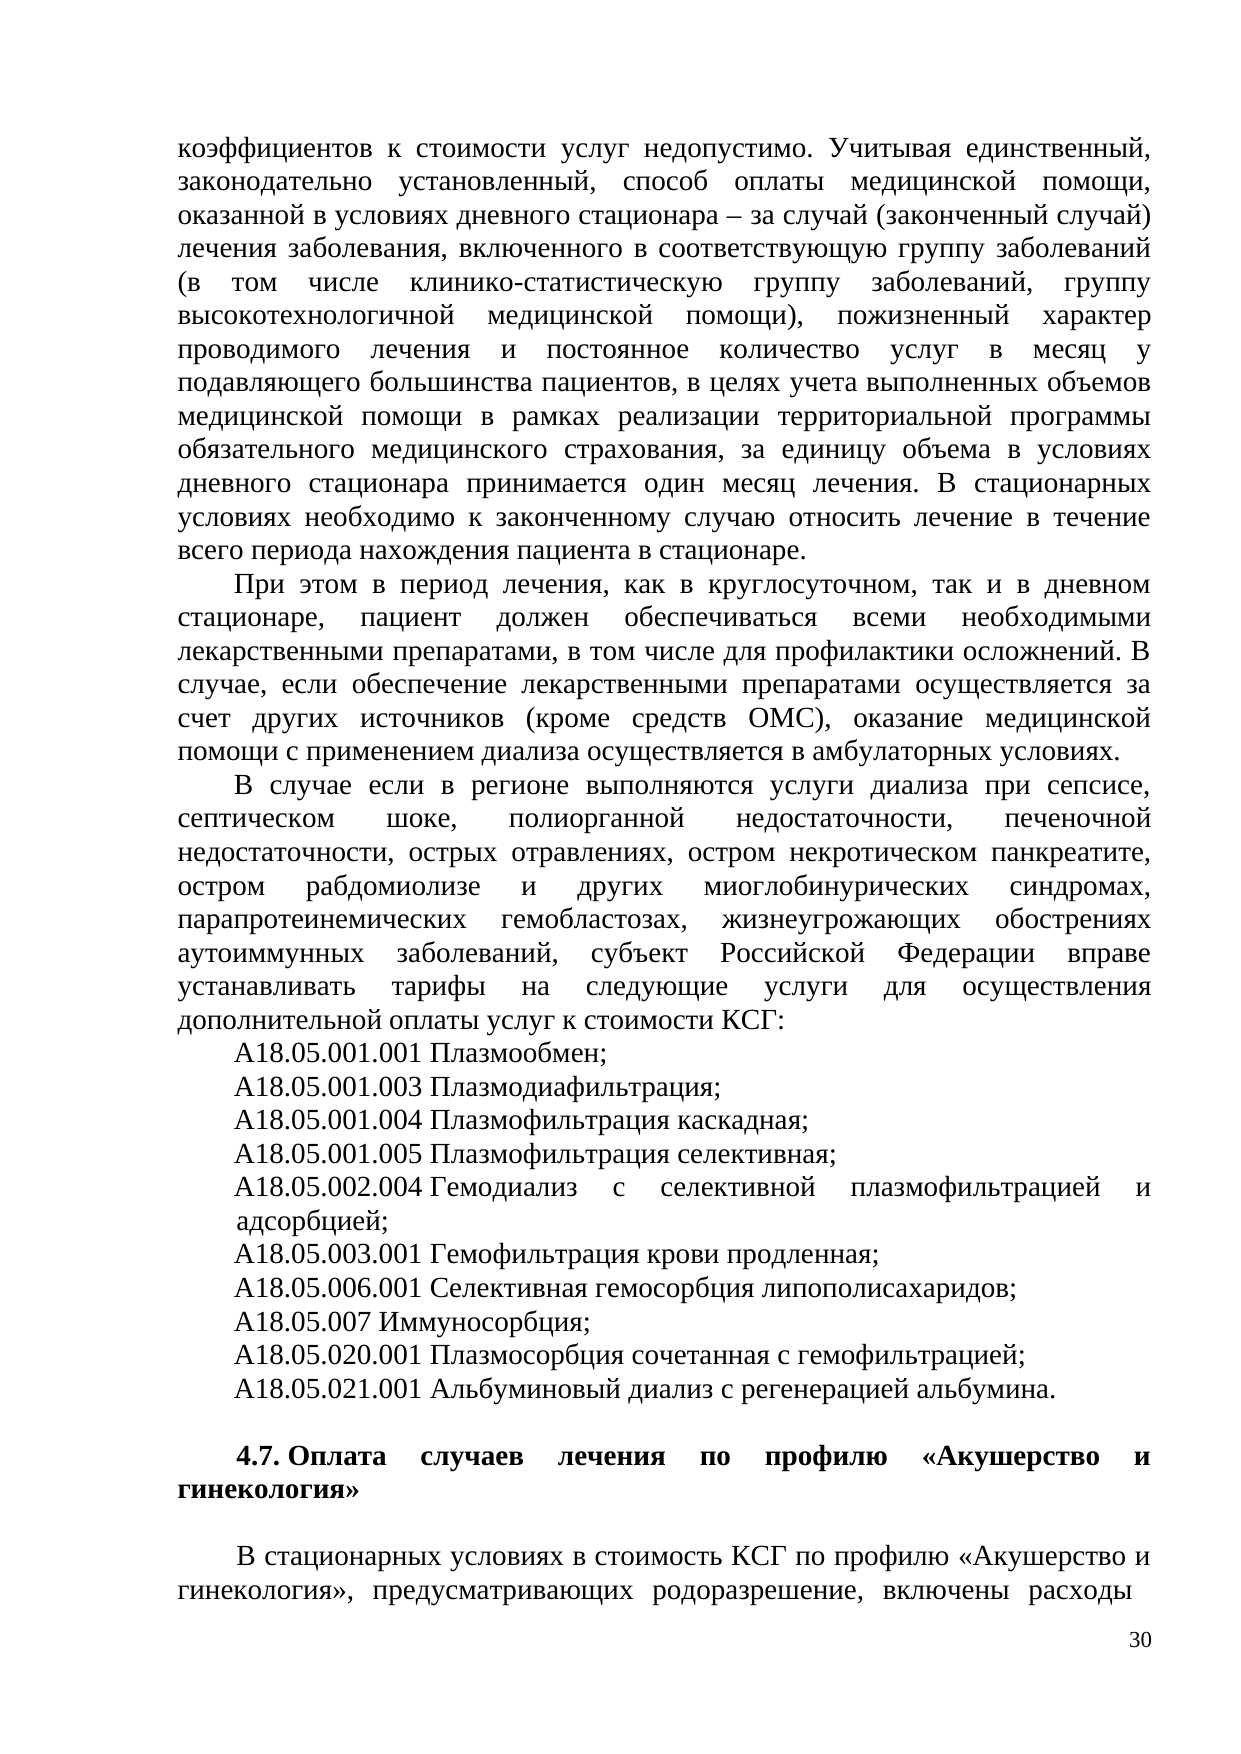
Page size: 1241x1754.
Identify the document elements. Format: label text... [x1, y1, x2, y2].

text A18.05.006.001 Селективная гемосорбция липополисахаридов; [177, 1270, 1152, 1304]
text При этом в период лечения, как в круглосуточном, так и в дневном стационаре, пациент должен обеспечиваться всеми необходимыми лекарственными препаратами, в том числе для профилактики осложнений. В случае, если обеспечение лекарственными препаратами осуществляется за счет других источников (кроме средств ОМС), оказание медицинской помощи с применением диализа осуществляется в амбулаторных условиях. [177, 566, 1152, 767]
text A18.05.021.001 Альбуминовый диализ с регенерацией альбумина. [177, 1371, 1152, 1404]
text A18.05.003.001 Гемофильтрация крови продленная; [177, 1237, 1152, 1270]
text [177, 1538, 1152, 1606]
text A18.05.001.001 Плазмообмен; [177, 1035, 1152, 1069]
text В случае если в регионе выполняются услуги диализа при сепсисе, септическом шоке, полиорганной недостаточности, печеночной недостаточности, острых отравлениях, остром некротическом панкреатите, остром рабдомиолизе и других миоглобинурических синдромах, парапротеинемических гемобластозах, жизнеугрожающих обострениях аутоиммунных заболеваний, субъект Российской Федерации вправе устанавливать тарифы на следующие услуги для осуществления дополнительной оплаты услуг к стоимости КСГ: [177, 767, 1152, 1035]
text A18.05.001.004 Плазмофильтрация каскадная; [177, 1102, 1152, 1136]
text 4.7. Оплата случаев лечения по профилю «Акушерство и гинекология» [177, 1438, 1152, 1505]
text A18.05.001.003 Плазмодиафильтрация; [177, 1069, 1152, 1102]
text A18.05.007 Иммуносорбция; [177, 1304, 1152, 1337]
text A18.05.002.004 Гемодиализ с селективной плазмофильтрацией и адсорбцией; [233, 1169, 1152, 1237]
text A18.05.020.001 Плазмосорбция сочетанная с гемофильтрацией; [177, 1337, 1152, 1371]
text A18.05.001.005 Плазмофильтрация селективная; [177, 1136, 1152, 1169]
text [177, 130, 1152, 566]
